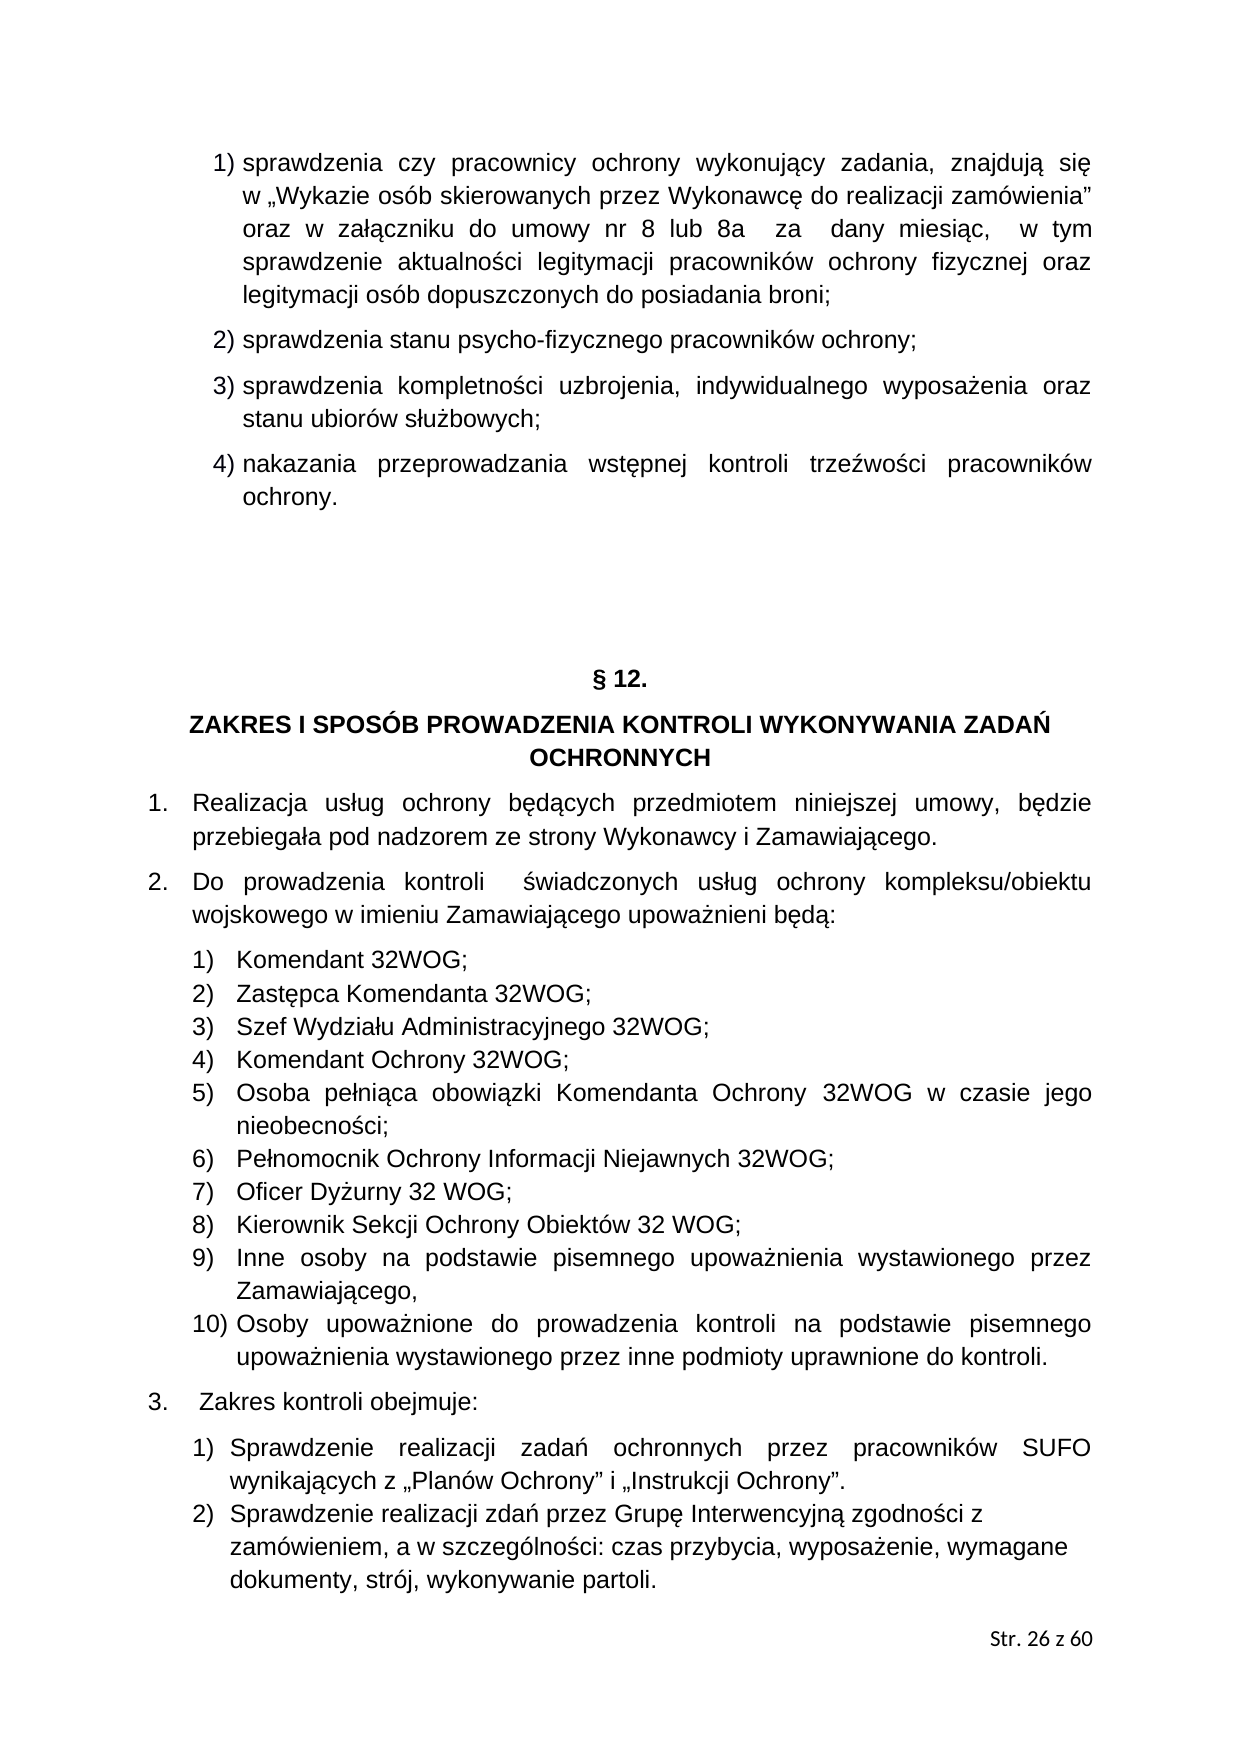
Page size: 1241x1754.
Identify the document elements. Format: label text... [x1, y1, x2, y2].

text § 12. [148, 664, 1093, 693]
list Komendant 32WOG; [192, 946, 1093, 974]
list Pełnomocnik Ochrony Informacji Niejawnych 32WOG; [192, 1144, 1093, 1172]
list Realizacja usług ochrony będących przedmiotem niniejszej umowy, będzie przebiegała pod nadzorem ze strony Wykonawcy i Zamawiającego. [148, 788, 1093, 850]
list Komendant Ochrony 32WOG; [192, 1044, 1093, 1073]
list Osoby upoważnione do prowadzenia kontroli na podstawie pisemnego upoważnienia wystawionego przez inne podmioty uprawnione do kontroli. [192, 1309, 1093, 1371]
list Sprawdzenie realizacji zadań ochronnych przez pracowników SUFO wynikających z „Planów Ochrony” i „Instrukcji Ochrony”. [192, 1433, 1093, 1494]
list Inne osoby na podstawie pisemnego upoważnienia wystawionego przez Zamawiającego, [192, 1243, 1093, 1304]
text ZAKRES I SPOSÓB PROWADZENIA KONTROLI WYKONYWANIA ZADAŃ OCHRONNYCH [148, 710, 1093, 772]
list Zastępca Komendanta 32WOG; [192, 978, 1093, 1007]
list Do prowadzenia kontroli świadczonych usług ochrony kompleksu/obiektu wojskowego w imieniu Zamawiającego upoważnieni będą: [148, 867, 1093, 929]
list sprawdzenia czy pracownicy ochrony wykonujący zadania, znajdują się w „Wykazie osób skierowanych przez Wykonawcę do realizacji zamówienia” oraz w załączniku do umowy nr 8 lub 8a za dany miesiąc, w tym sprawdzenie aktualności legitymacji pracowników ochrony fizycznej oraz legitymacji osób dopuszczonych do posiadania broni; [213, 148, 1093, 308]
list Kierownik Sekcji Ochrony Obiektów 32 WOG; [192, 1210, 1093, 1238]
list Osoba pełniąca obowiązki Komendanta Ochrony 32WOG w czasie jego nieobecności; [192, 1078, 1093, 1139]
list Sprawdzenie realizacji zdań przez Grupę Interwencyjną zgodności z zamówieniem, a w szczególności: czas przybycia, wyposażenie, wymagane dokumenty, strój, wykonywanie partoli. [192, 1499, 1093, 1594]
list Zakres kontroli obejmuje: [148, 1387, 1093, 1416]
list sprawdzenia stanu psycho-fizycznego pracowników ochrony; [213, 325, 1093, 354]
list nakazania przeprowadzania wstępnej kontroli trzeźwości pracowników ochrony. [213, 449, 1093, 511]
list sprawdzenia kompletności uzbrojenia, indywidualnego wyposażenia oraz stanu ubiorów służbowych; [213, 371, 1093, 432]
list Oficer Dyżurny 32 WOG; [192, 1177, 1093, 1205]
list Szef Wydziału Administracyjnego 32WOG; [192, 1012, 1093, 1040]
